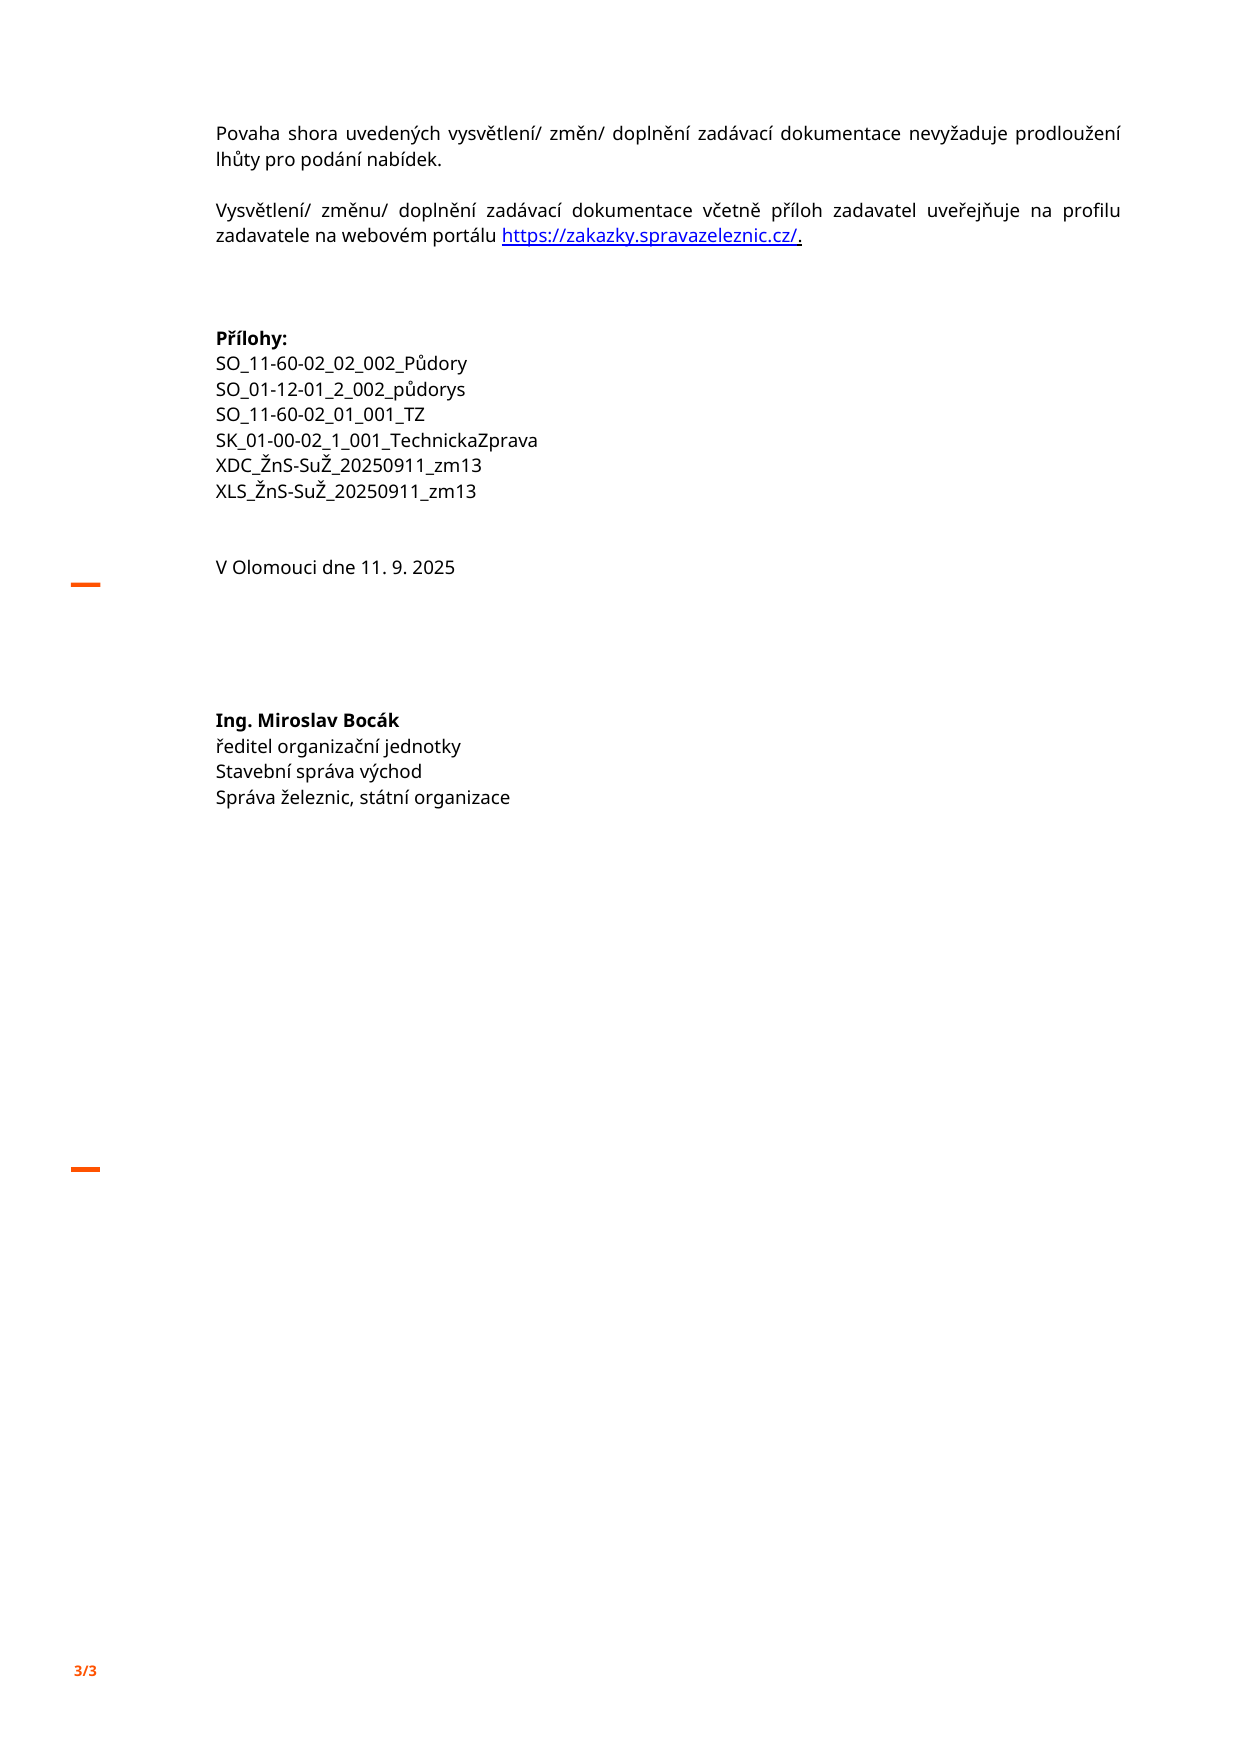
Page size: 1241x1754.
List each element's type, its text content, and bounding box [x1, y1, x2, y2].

text SK_01-00-02_1_001_TechnickaZprava [216, 427, 1122, 452]
text Přílohy: [216, 325, 1122, 350]
text XLS_ŽnS-SuŽ_20250911_zm13 [216, 478, 1122, 503]
text V Olomouci dne 11. 9. 2025 [216, 554, 1122, 580]
text SO_01-12-01_2_002_půdorys [216, 376, 1122, 401]
text Správa železnic, státní organizace [216, 784, 1122, 810]
text SO_11-60-02_02_002_Půdory [216, 350, 1122, 376]
text Povaha shora uvedených vysvětlení/ změn/ doplnění zadávací dokumentace nevyžaduje prodloužení lhůty pro podání nabídek. [216, 121, 1122, 172]
text XDC_ŽnS-SuŽ_20250911_zm13 [216, 452, 1122, 478]
text Stavební správa východ [216, 759, 1122, 784]
text ředitel organizační jednotky [216, 733, 1122, 759]
text SO_11-60-02_01_001_TZ [216, 401, 1122, 427]
text Vysvětlení/ změnu/ doplnění zadávací dokumentace včetně příloh zadavatel uveřejňuje na profilu zadavatele na webovém portálu https://zakazky.spravazeleznic.cz/. [216, 197, 1122, 248]
text Ing. Miroslav Bocák [216, 708, 1122, 733]
